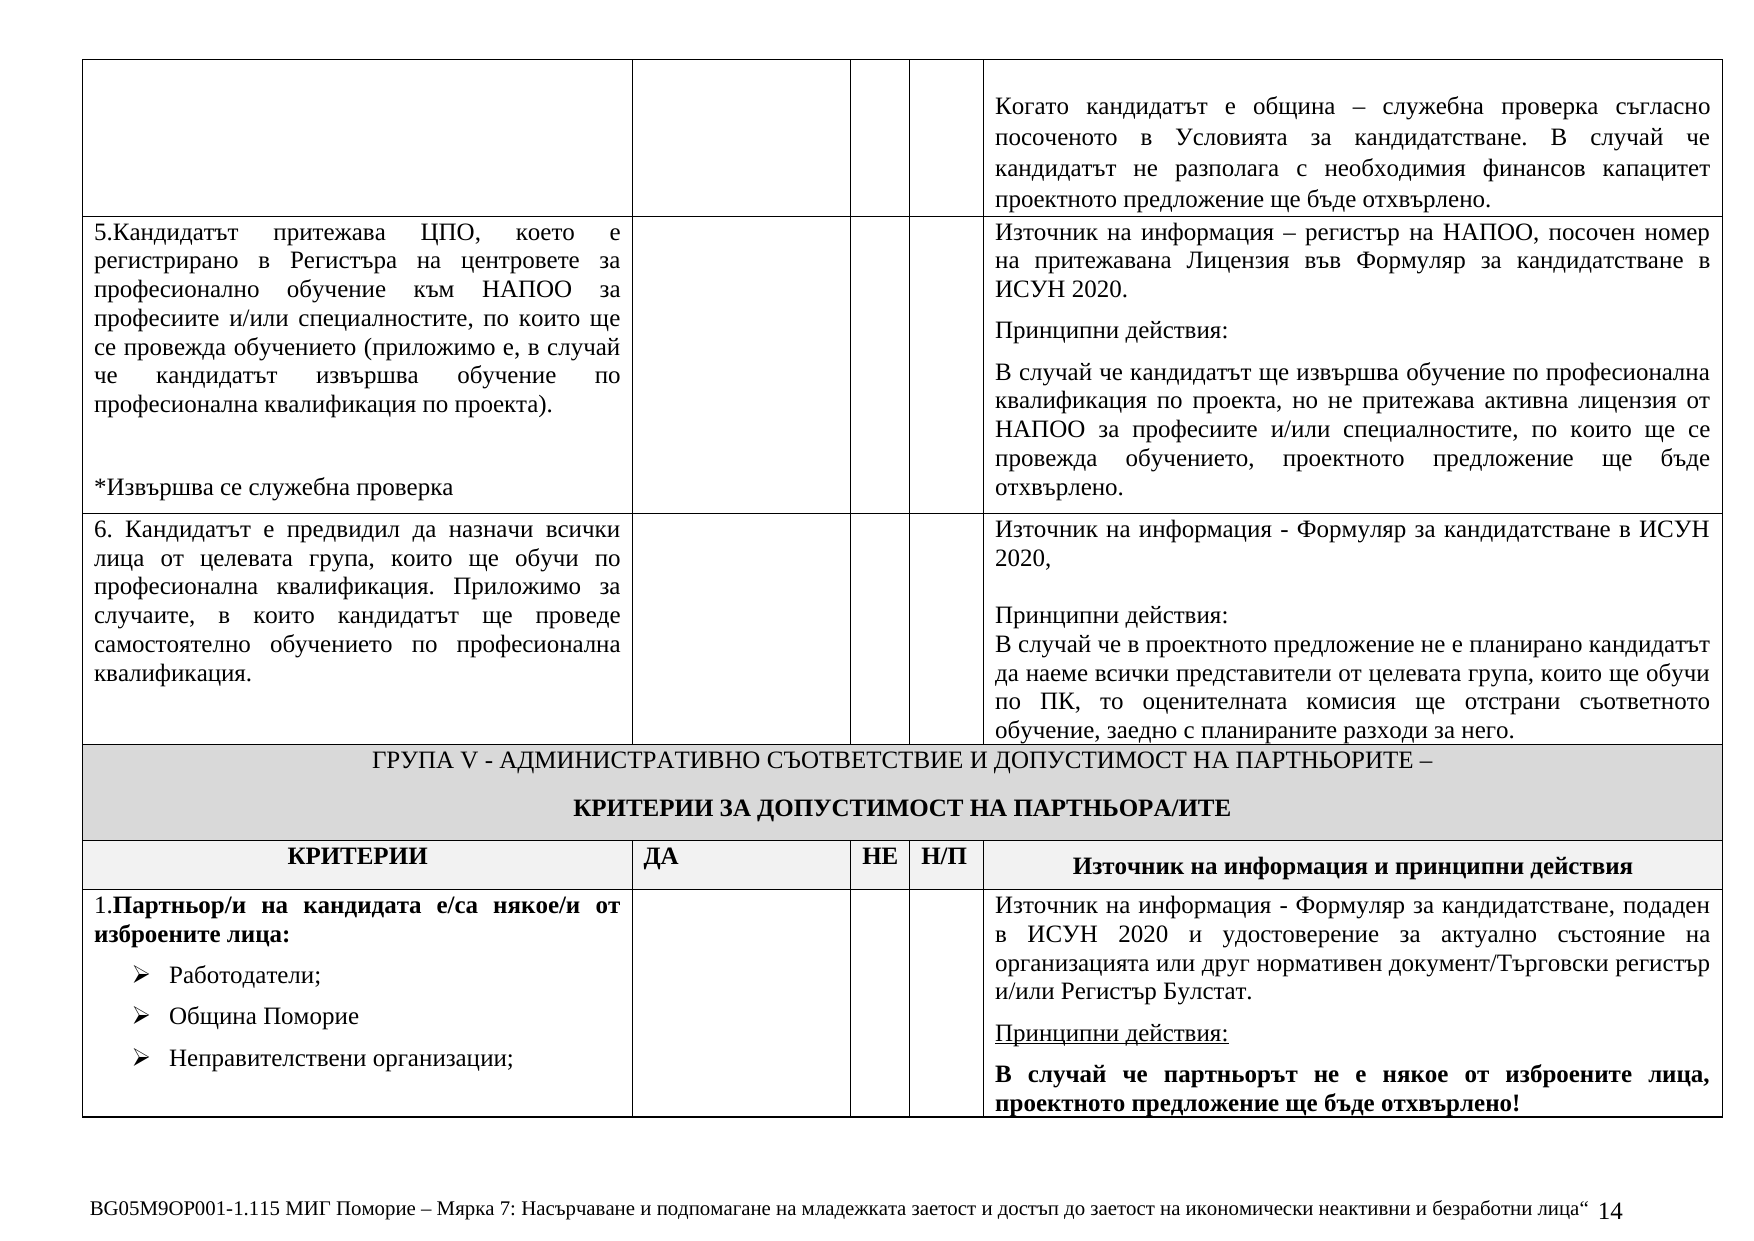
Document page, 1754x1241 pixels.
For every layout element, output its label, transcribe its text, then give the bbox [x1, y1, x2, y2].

table_cell 6. Кандидатът е предвидил да назначи всички лица от целевата група, които ще обучи по професионална квалификация. Приложимо за случаите, в които кандидатът ще проведе самостоятелно обучението по професионална квалификация. [83, 514, 632, 744]
table_cell [910, 60, 983, 216]
table_cell ГРУПА V - АДМИНИСТРАТИВНО СЪОТВЕТСТВИЕ И ДОПУСТИМОСТ НА ПАРТНЬОРИТЕ – КРИТЕРИИ ЗА ДОПУСТИМОСТ НА ПАРТНЬОРА/ИТЕ [83, 745, 1722, 840]
table_cell [633, 514, 850, 744]
table_cell [910, 514, 983, 744]
table_cell КРИТЕРИИ [83, 841, 632, 889]
table_cell [851, 60, 909, 216]
table_cell [910, 217, 983, 513]
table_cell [83, 60, 632, 216]
table_cell [633, 60, 850, 216]
table_cell Източник на информация - Формуляр за кандидатстване в ИСУН 2020, Принципни действия: В случай че в проектното предложение не е планирано кандидатът да наеме всички представители от целевата група, които ще обучи по ПК, то оценителната комисия ще отстрани съответното обучение, заедно с планираните разходи за него. [984, 514, 1722, 744]
table_cell [633, 890, 850, 1116]
table_cell 1.Партньор/и на кандидата е/са някое/и от изброените лица: Работодатели; Община Поморие Неправителствени организации; [83, 890, 632, 1116]
table_cell [851, 890, 909, 1116]
table_cell Н/П [910, 841, 983, 889]
table_cell [851, 514, 909, 744]
table_cell [851, 217, 909, 513]
table_cell Източник на информация – регистър на НАПОО, посочен номер на притежавана Лицензия във Формуляр за кандидатстване в ИСУН 2020. Принципни действия: В случай че кандидатът ще извършва обучение по професионална квалификация по проекта, но не притежава активна лицензия от НАПОО за професиите и/или специалностите, по които ще се провежда обучението, проектното предложение ще бъде отхвърлено. [984, 217, 1722, 513]
table_cell Източник на информация - Формуляр за кандидатстване, подаден в ИСУН 2020 и удостоверение за актуално състояние на организацията или друг нормативен документ/Търговски регистър и/или Регистър Булстат. Принципни действия: В случай че партньорът не е някое от изброените лица, проектното предложение ще бъде отхвърлено! [984, 890, 1722, 1116]
table_cell 5.Кандидатът притежава ЦПО, което е регистрирано в Регистъра на центровете за професионално обучение към НАПОО за професиите и/или специалностите, по които ще се провежда обучението (приложимо е, в случай че кандидатът извършва обучение по професионална квалификация по проекта). *Извършва се служебна проверка [83, 217, 632, 513]
table_cell [633, 217, 850, 513]
table_cell ДА [633, 841, 850, 889]
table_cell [984, 60, 1722, 216]
table_cell НЕ [851, 841, 909, 889]
table_cell Източник на информация и принципни действия [984, 841, 1722, 889]
table_cell [910, 890, 983, 1116]
